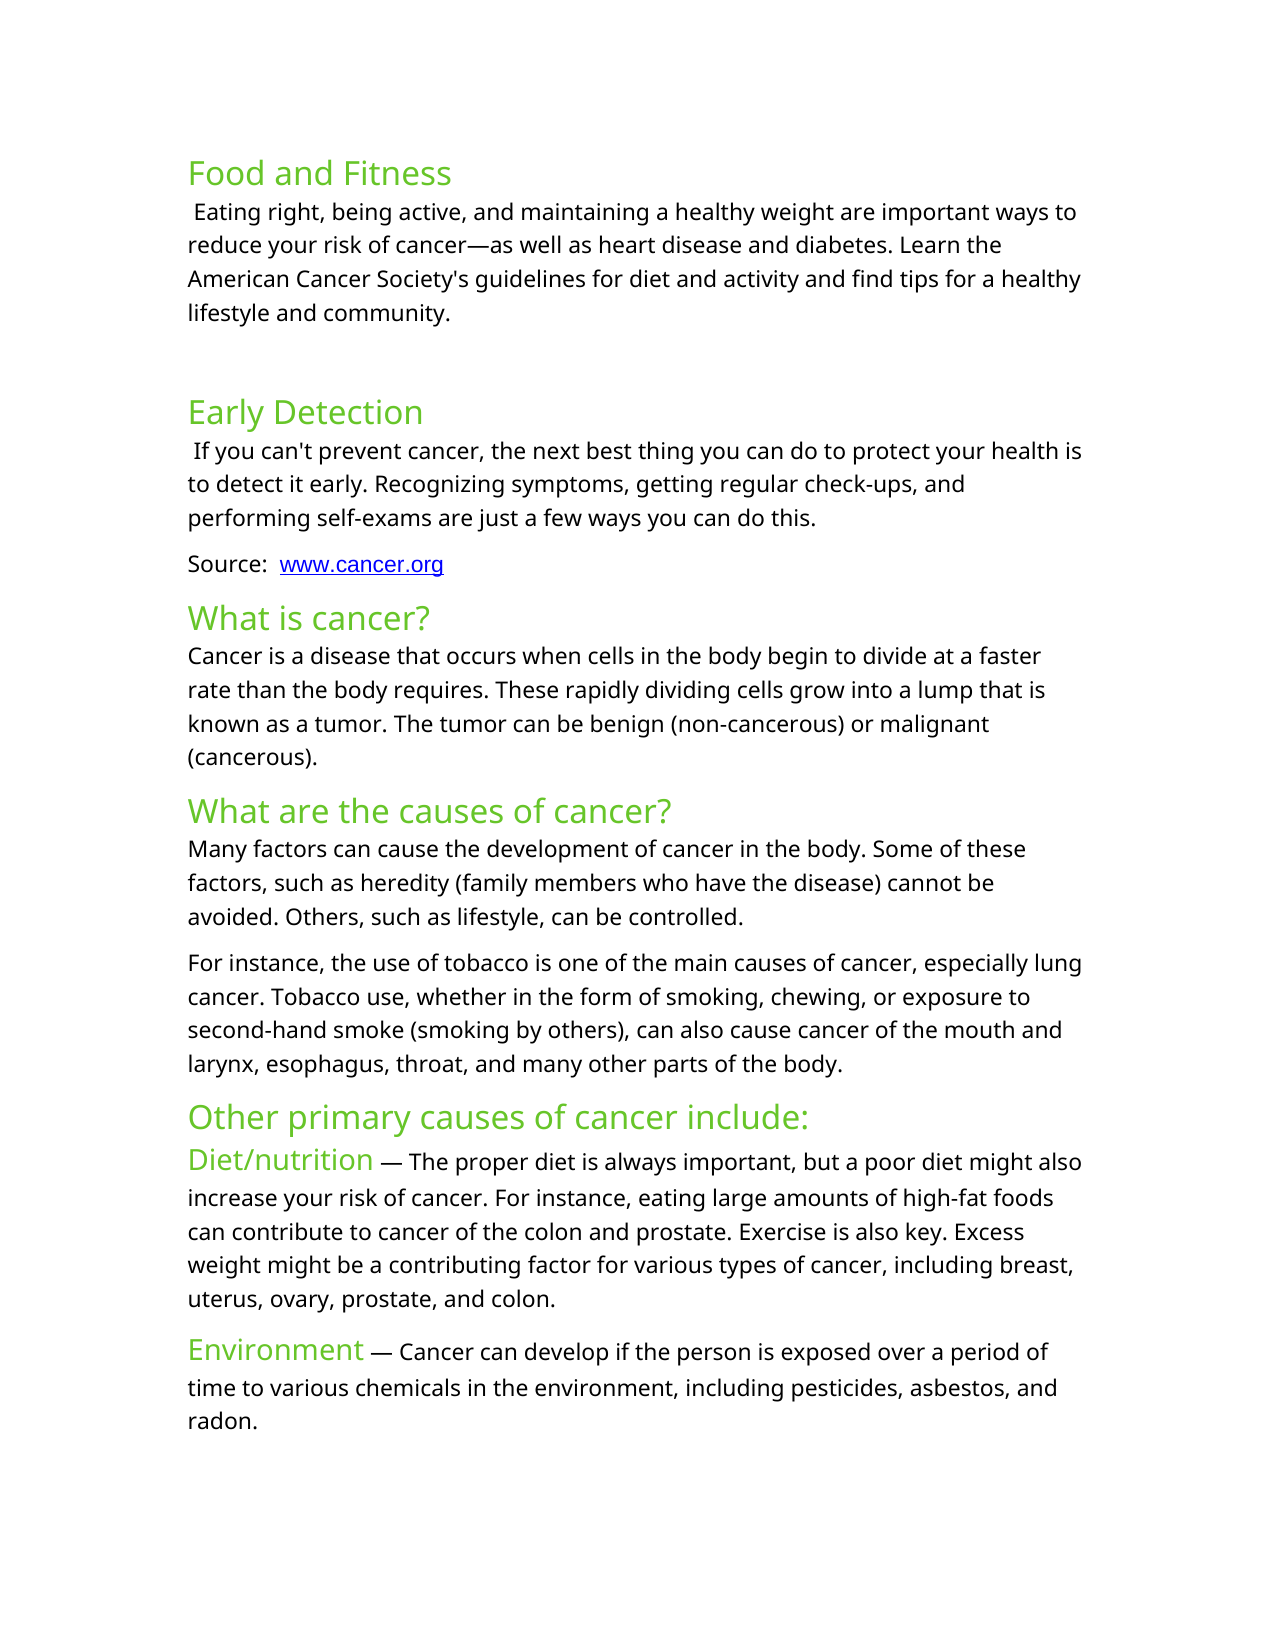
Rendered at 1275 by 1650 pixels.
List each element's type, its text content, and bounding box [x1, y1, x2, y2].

text Eating right, being active, and maintaining a healthy weight are important ways to reduce your risk of cancer—as well as heart disease and diabetes. Learn the American Cancer Society's guidelines for diet and activity and find tips for a healthy lifestyle and community. [187, 195, 1087, 328]
subtitle Food and Fitness [187, 150, 1087, 195]
subtitle Other primary causes of cancer include: [187, 1094, 1087, 1139]
text Cancer is a disease that occurs when cells in the body begin to divide at a faster rate than the body requires. These rapidly dividing cells grow into a lump that is known as a tumor. The tumor can be benign (non-cancerous) or malignant (cancerous). [187, 640, 1087, 772]
text For instance, the use of tobacco is one of the main causes of cancer, especially lung cancer. Tobacco use, whether in the form of smoking, chewing, or exposure to second-hand smoke (smoking by others), can also cause cancer of the mouth and larynx, esophagus, throat, and many other parts of the body. [187, 947, 1087, 1079]
text If you can't prevent cancer, the next best thing you can do to protect your health is to detect it early. Recognizing symptoms, getting regular check-ups, and performing self-exams are just a few ways you can do this. [187, 434, 1087, 533]
subtitle What is cancer? [187, 594, 1087, 640]
text Source: www.cancer.org [187, 548, 1087, 579]
subtitle What are the causes of cancer? [187, 787, 1087, 833]
text Diet/nutrition — The proper diet is always important, but a poor diet might also increase your risk of cancer. For instance, eating large amounts of high-fat foods can contribute to cancer of the colon and prostate. Exercise is also key. Excess weight might be a contributing factor for various types of cancer, including breast, uterus, ovary, prostate, and colon. [187, 1139, 1087, 1314]
text Environment — Cancer can develop if the person is exposed over a period of time to various chemicals in the environment, including pesticides, asbestos, and radon. [187, 1329, 1087, 1436]
subtitle Early Detection [187, 389, 1087, 434]
text Many factors can cause the development of cancer in the body. Some of these factors, such as heredity (family members who have the disease) cannot be avoided. Others, such as lifestyle, can be controlled. [187, 833, 1087, 932]
